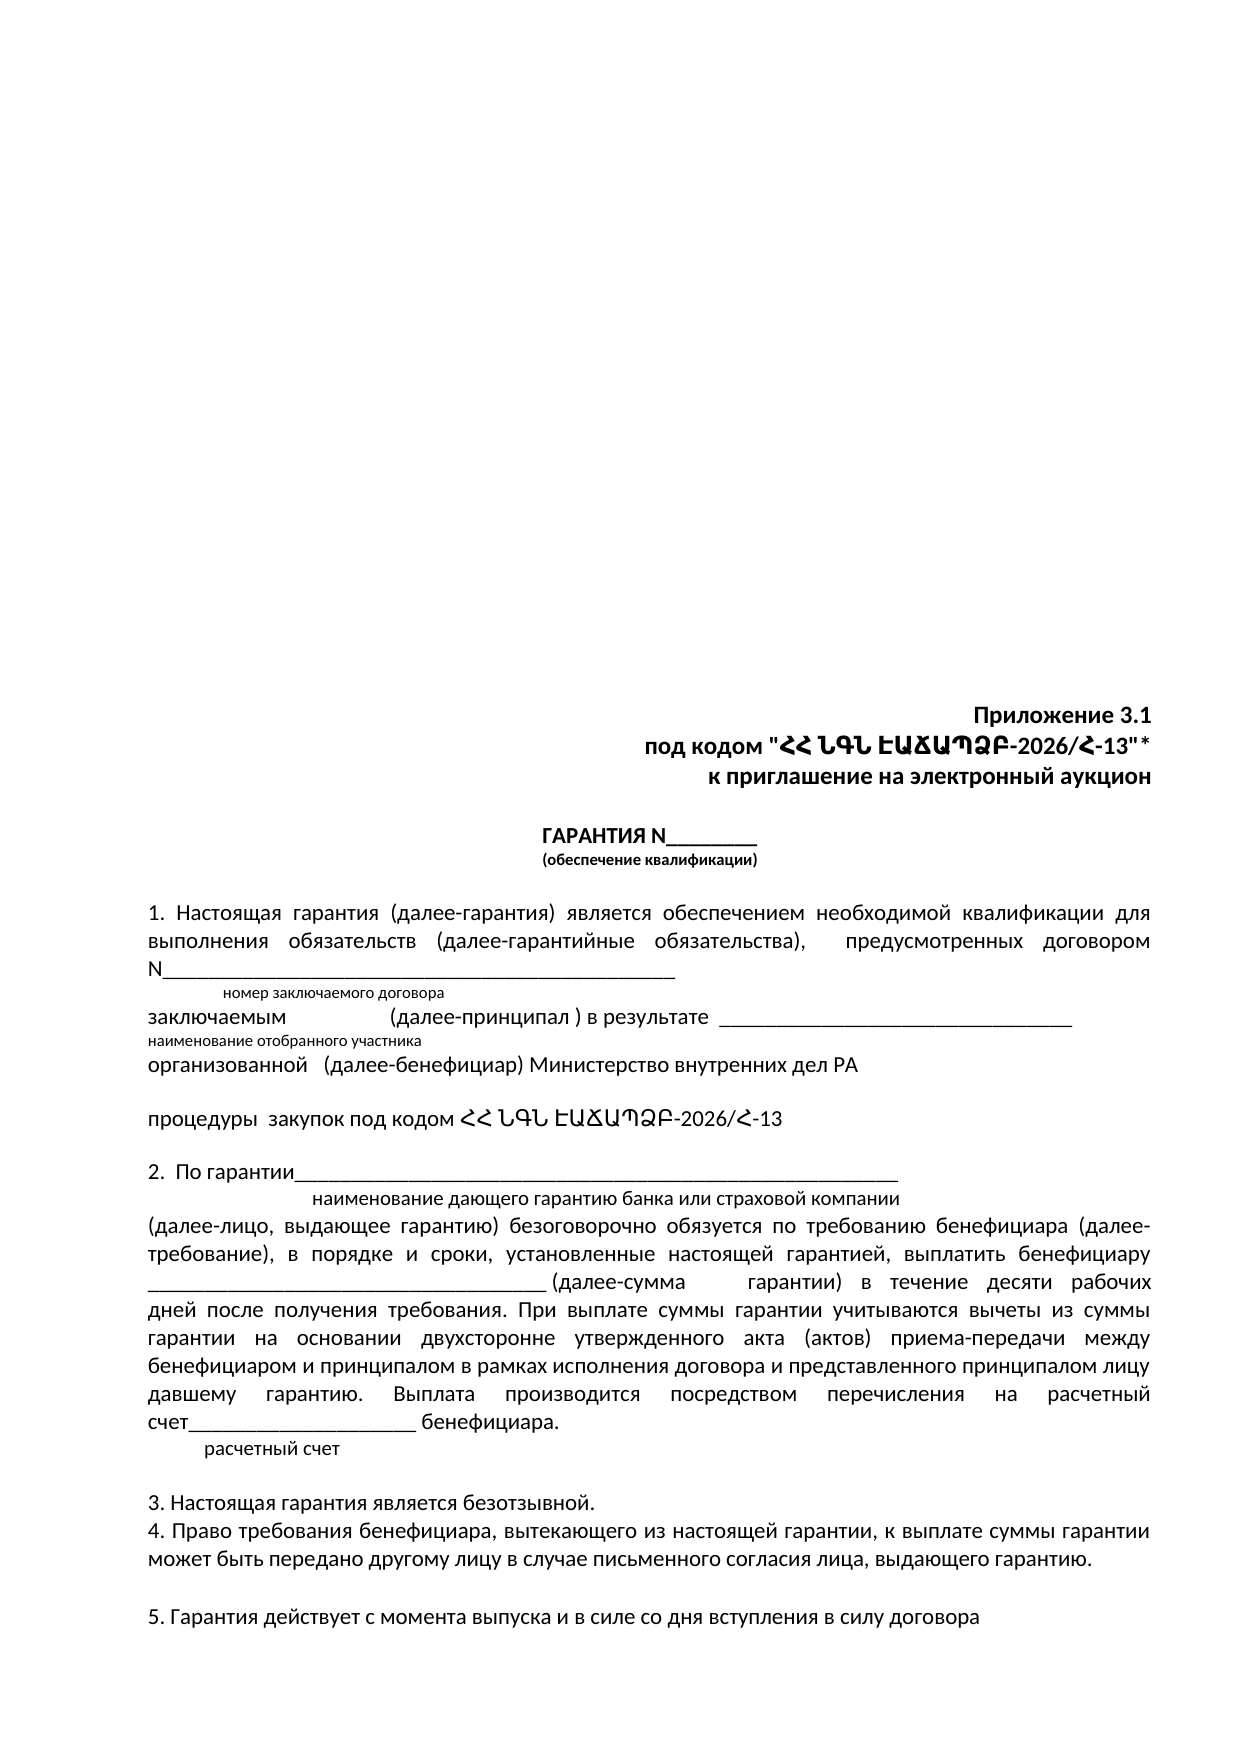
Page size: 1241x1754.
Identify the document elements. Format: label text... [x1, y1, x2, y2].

text ГАРАНТИЯ N________ [148, 822, 1152, 849]
text расчетный счет [148, 1435, 1152, 1461]
text процедуры закупок под кодом ՀՀ ՆԳՆ ԷԱՃԱՊՁԲ-2026/Հ-13 [148, 1104, 1152, 1132]
text наименование дающего гарантию банка или страховой компании [148, 1186, 1152, 1211]
text наименование отобранного участника [148, 1030, 1152, 1051]
text номер заключаемого договора [148, 982, 1152, 1002]
text под кодом "ՀՀ ՆԳՆ ԷԱՃԱՊՁԲ-2026/Հ-13"* [185, 730, 1152, 761]
text 5. Гарантия действует с момента выпуска и в силе со дня вступления в силу договора [148, 1602, 1152, 1630]
text (обеспечение квалификации) [148, 849, 1152, 870]
text 1. Настоящая гарантия (далее-гарантия) является обеспечением необходимой квалификации для выполнения обязательств (далее-гарантийные обязательства), предусмотренных договором N_____________________________________________ [148, 898, 1152, 982]
text 3. Настоящая гарантия является безотзывной. [148, 1488, 1152, 1517]
text 2. По гарантии_____________________________________________________ [148, 1157, 1152, 1186]
text организованной (далее-бенефициар) Министерство внутренних дел РА [148, 1051, 1152, 1079]
text заключаемым (далее-принципал ) в результате _______________________________ [148, 1002, 1152, 1030]
text Приложение 3.1 [148, 699, 1152, 730]
text (далее-лицо, выдающее гарантию) безоговорочно обязуется по требованию бенефициара (далее-требование), в порядке и сроки, установленные настоящей гарантией, выплатить бенефициару ___________________________________ (далее-сумма гарантии) в течение десяти рабочих дней после получения требования. При выплате суммы гарантии учитываются вычеты из суммы гарантии на основании двухсторонне утвержденного акта (актов) приема-передачи между бенефициаром и принципалом в рамках исполнения договора и представленного принципалом лицу давшему гарантию. Выплата производится посредством перечисления на расчетный счет____________________ бенефициара. [148, 1211, 1152, 1435]
text к приглашение на электронный аукцион [148, 761, 1152, 791]
text 4. Право требования бенефициара, вытекающего из настоящей гарантии, к выплате суммы гарантии может быть передано другому лицу в случае письменного согласия лица, выдающего гарантию. [148, 1517, 1152, 1573]
